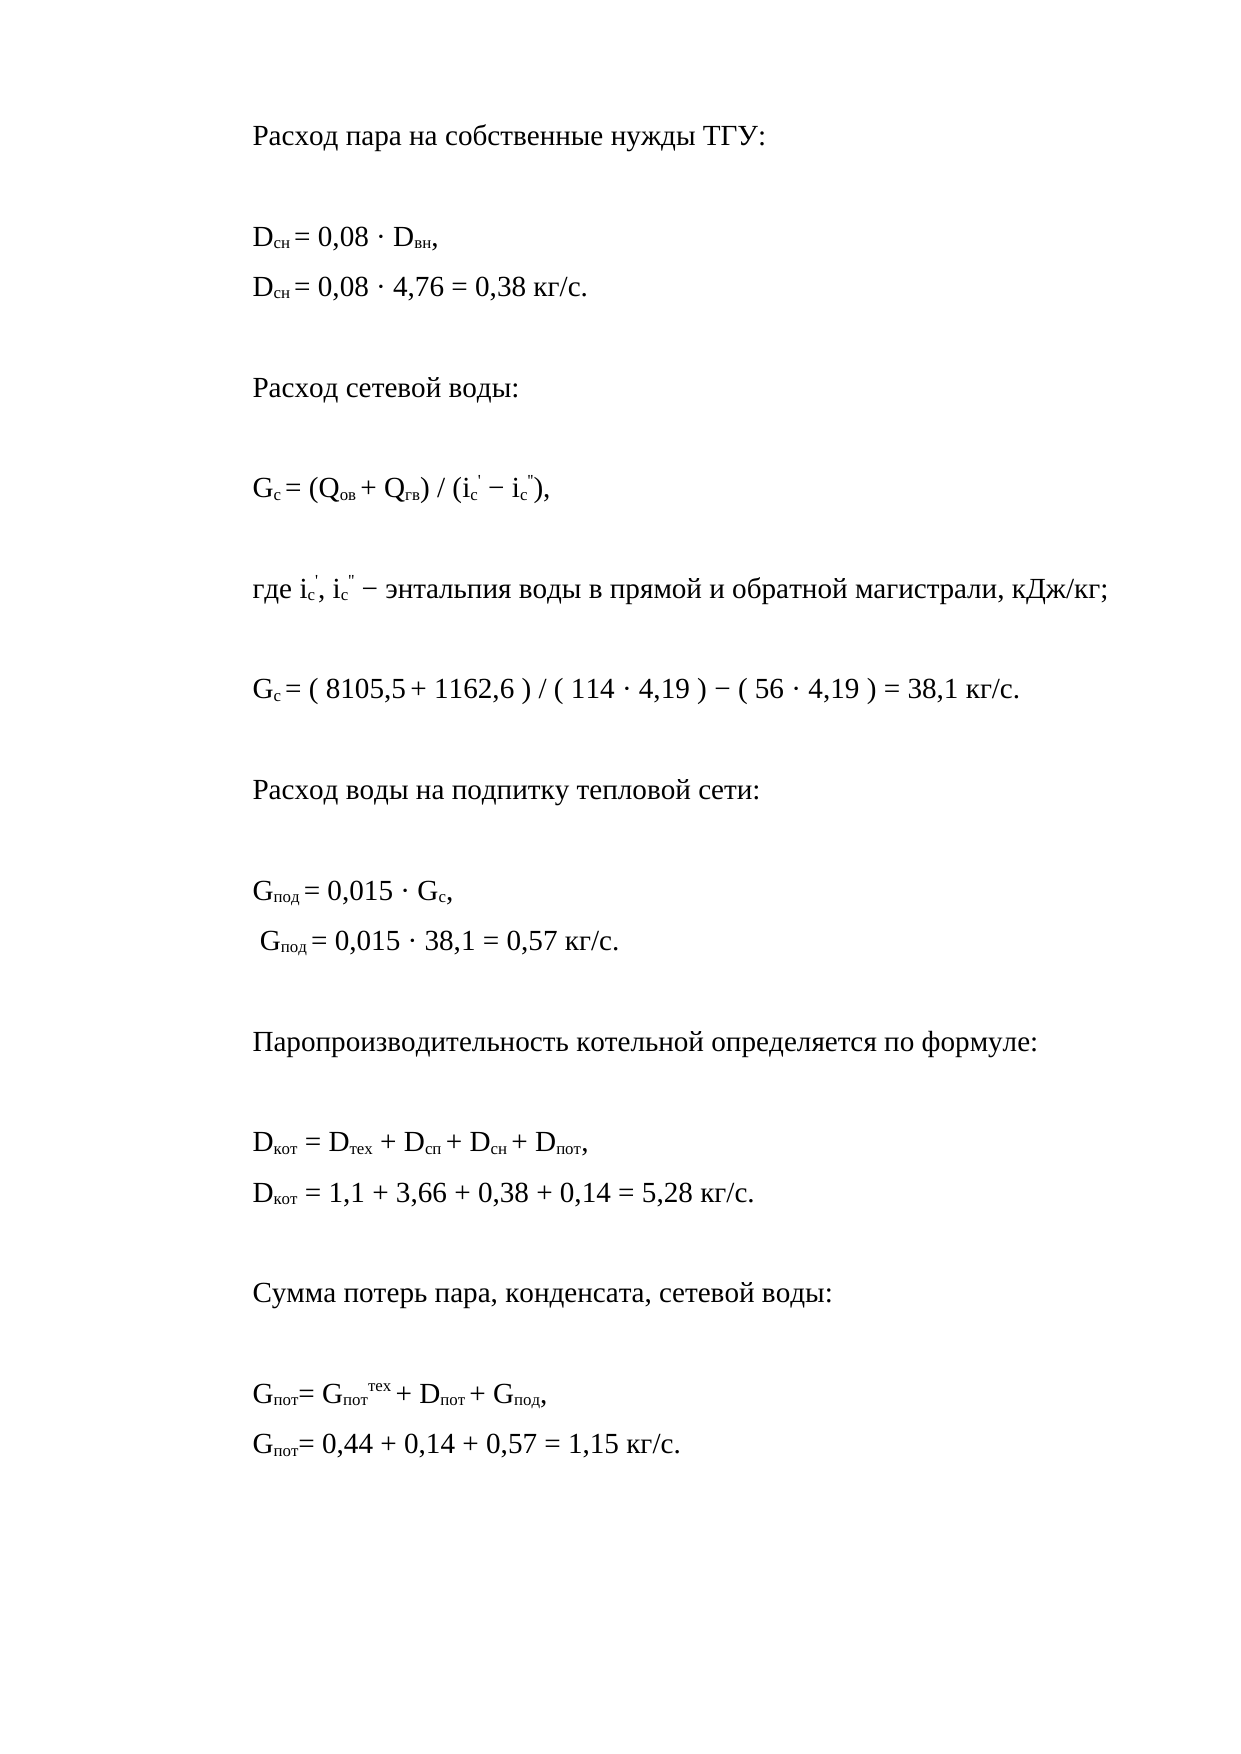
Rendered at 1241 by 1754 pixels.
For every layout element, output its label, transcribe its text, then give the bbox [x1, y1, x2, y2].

text Gпот= Gпоттех + Dпот + Gпод, [177, 1376, 1152, 1409]
text Dкот = Dтех + Dсп + Dсн + Dпот, [177, 1124, 1152, 1158]
text Dсн = 0,08 · Dвн, [177, 219, 1152, 252]
text Расход сетевой воды: [177, 370, 1152, 403]
text Dкот = 1,1 + 3,66 + 0,38 + 0,14 = 5,28 кг/с. [177, 1175, 1152, 1208]
text Gпод = 0,015 · 38,1 = 0,57 кг/с. [177, 923, 1152, 957]
text Gс = (Qов + Qгв) / (iс' − iс''), [177, 470, 1152, 504]
text Расход воды на подпитку тепловой сети: [177, 772, 1152, 806]
text Gс = ( 8105,5 + 1162,6 ) / ( 114 · 4,19 ) − ( 56 · 4,19 ) = 38,1 кг/с. [177, 672, 1152, 705]
text Паропроизводительность котельной определяется по формуле: [177, 1024, 1152, 1057]
text Сумма потерь пара, конденсата, сетевой воды: [177, 1275, 1152, 1309]
text Gпот= 0,44 + 0,14 + 0,57 = 1,15 кг/с. [177, 1426, 1152, 1460]
text Gпод = 0,015 · Gс, [177, 873, 1152, 906]
text Расход пара на собственные нужды ТГУ: [177, 118, 1152, 152]
text Dсн = 0,08 · 4,76 = 0,38 кг/с. [177, 269, 1152, 303]
text где iс', iс'' − энтальпия воды в прямой и обратной магистрали, кДж/кг; [177, 571, 1152, 604]
